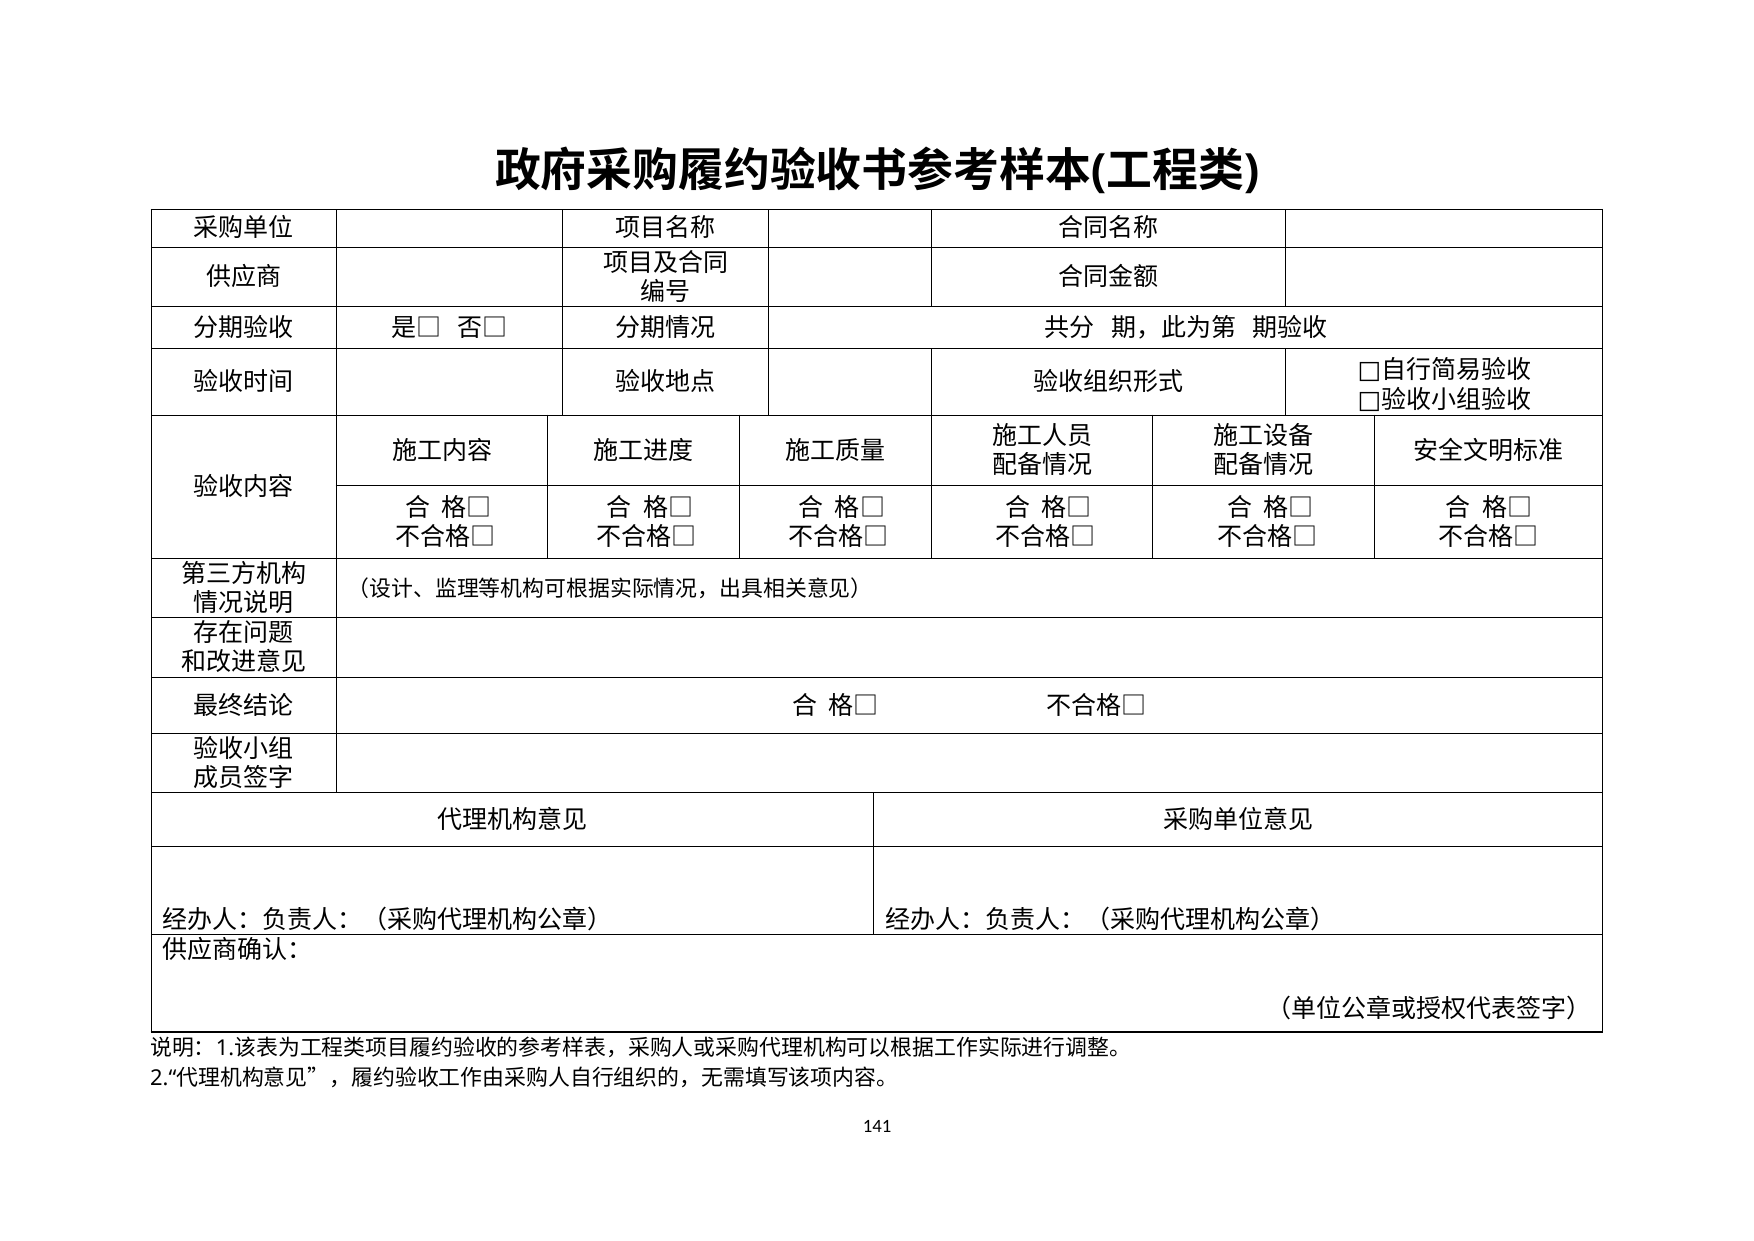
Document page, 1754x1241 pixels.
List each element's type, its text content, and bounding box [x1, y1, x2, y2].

table_cell 合 格□ 不合格□ [337, 486, 547, 558]
table_cell 分期情况 [563, 307, 768, 348]
table_cell 安全文明标准 [1375, 416, 1602, 485]
table_cell 施工内容 [337, 416, 547, 485]
table_cell 存在问题 和改进意见 [152, 618, 336, 677]
table_cell 分期验收 [152, 307, 336, 348]
table_cell 合 格□ 不合格□ [548, 486, 739, 558]
table_cell [337, 734, 1602, 792]
table_cell 合 格□ 不合格□ [1375, 486, 1602, 558]
table_cell 施工设备 配备情况 [1153, 416, 1374, 485]
table_cell 第三方机构 情况说明 [152, 559, 336, 617]
table_cell 最终结论 [152, 678, 336, 733]
table_cell [769, 349, 931, 414]
table_cell 是□ 否□ [337, 307, 562, 348]
table_header 项目名称 [563, 210, 768, 247]
table_cell 验收地点 [563, 349, 768, 414]
text 说明：1.该表为工程类项目履约验收的参考样表，采购人或采购代理机构可以根据工作实际进行调整。 [150, 1032, 1604, 1062]
table_cell 合同金额 [932, 248, 1285, 306]
table_cell 合 格□ 不合格□ [1153, 486, 1374, 558]
table_cell □自行简易验收 □验收小组验收 [1286, 349, 1602, 414]
table_cell 验收内容 [152, 416, 336, 558]
text 2.“代理机构意见”，履约验收工作由采购人自行组织的，无需填写该项内容。 [150, 1062, 1604, 1091]
table_cell 经办人：负责人：（采购代理机构公章） [152, 847, 873, 934]
table_header [769, 210, 931, 247]
table_cell 合 格□ 不合格□ [932, 486, 1152, 558]
table_cell 共分 期，此为第 期验收 [769, 307, 1602, 348]
table_cell 代理机构意见 [152, 793, 873, 846]
table_header [1286, 210, 1602, 247]
table_header [337, 210, 562, 247]
table_cell 经办人：负责人：（采购代理机构公章） [874, 847, 1602, 934]
table_cell 合 格□ 不合格□ [337, 678, 1602, 733]
table_cell 施工人员 配备情况 [932, 416, 1152, 485]
text 政府采购履约验收书参考样本(工程类) [150, 148, 1604, 196]
table_cell [1286, 248, 1602, 306]
table_cell 项目及合同 编号 [563, 248, 768, 306]
table_header 合同名称 [932, 210, 1285, 247]
table_cell 施工进度 [548, 416, 739, 485]
table_cell 采购单位意见 [874, 793, 1602, 846]
table_cell [337, 349, 562, 414]
table_cell 施工质量 [740, 416, 931, 485]
table_cell 合 格□ 不合格□ [740, 486, 931, 558]
table_cell （设计、监理等机构可根据实际情况，出具相关意见） [337, 559, 1602, 617]
table_header 采购单位 [152, 210, 336, 247]
table_cell 验收组织形式 [932, 349, 1285, 414]
table_cell [337, 618, 1602, 677]
table_cell 验收小组 成员签字 [152, 734, 336, 792]
table_cell [769, 248, 931, 306]
table_cell [337, 248, 562, 306]
table_cell 供应商 [152, 248, 336, 306]
table_cell 验收时间 [152, 349, 336, 414]
table_cell 供应商确认： （单位公章或授权代表签字） [152, 935, 1602, 1031]
